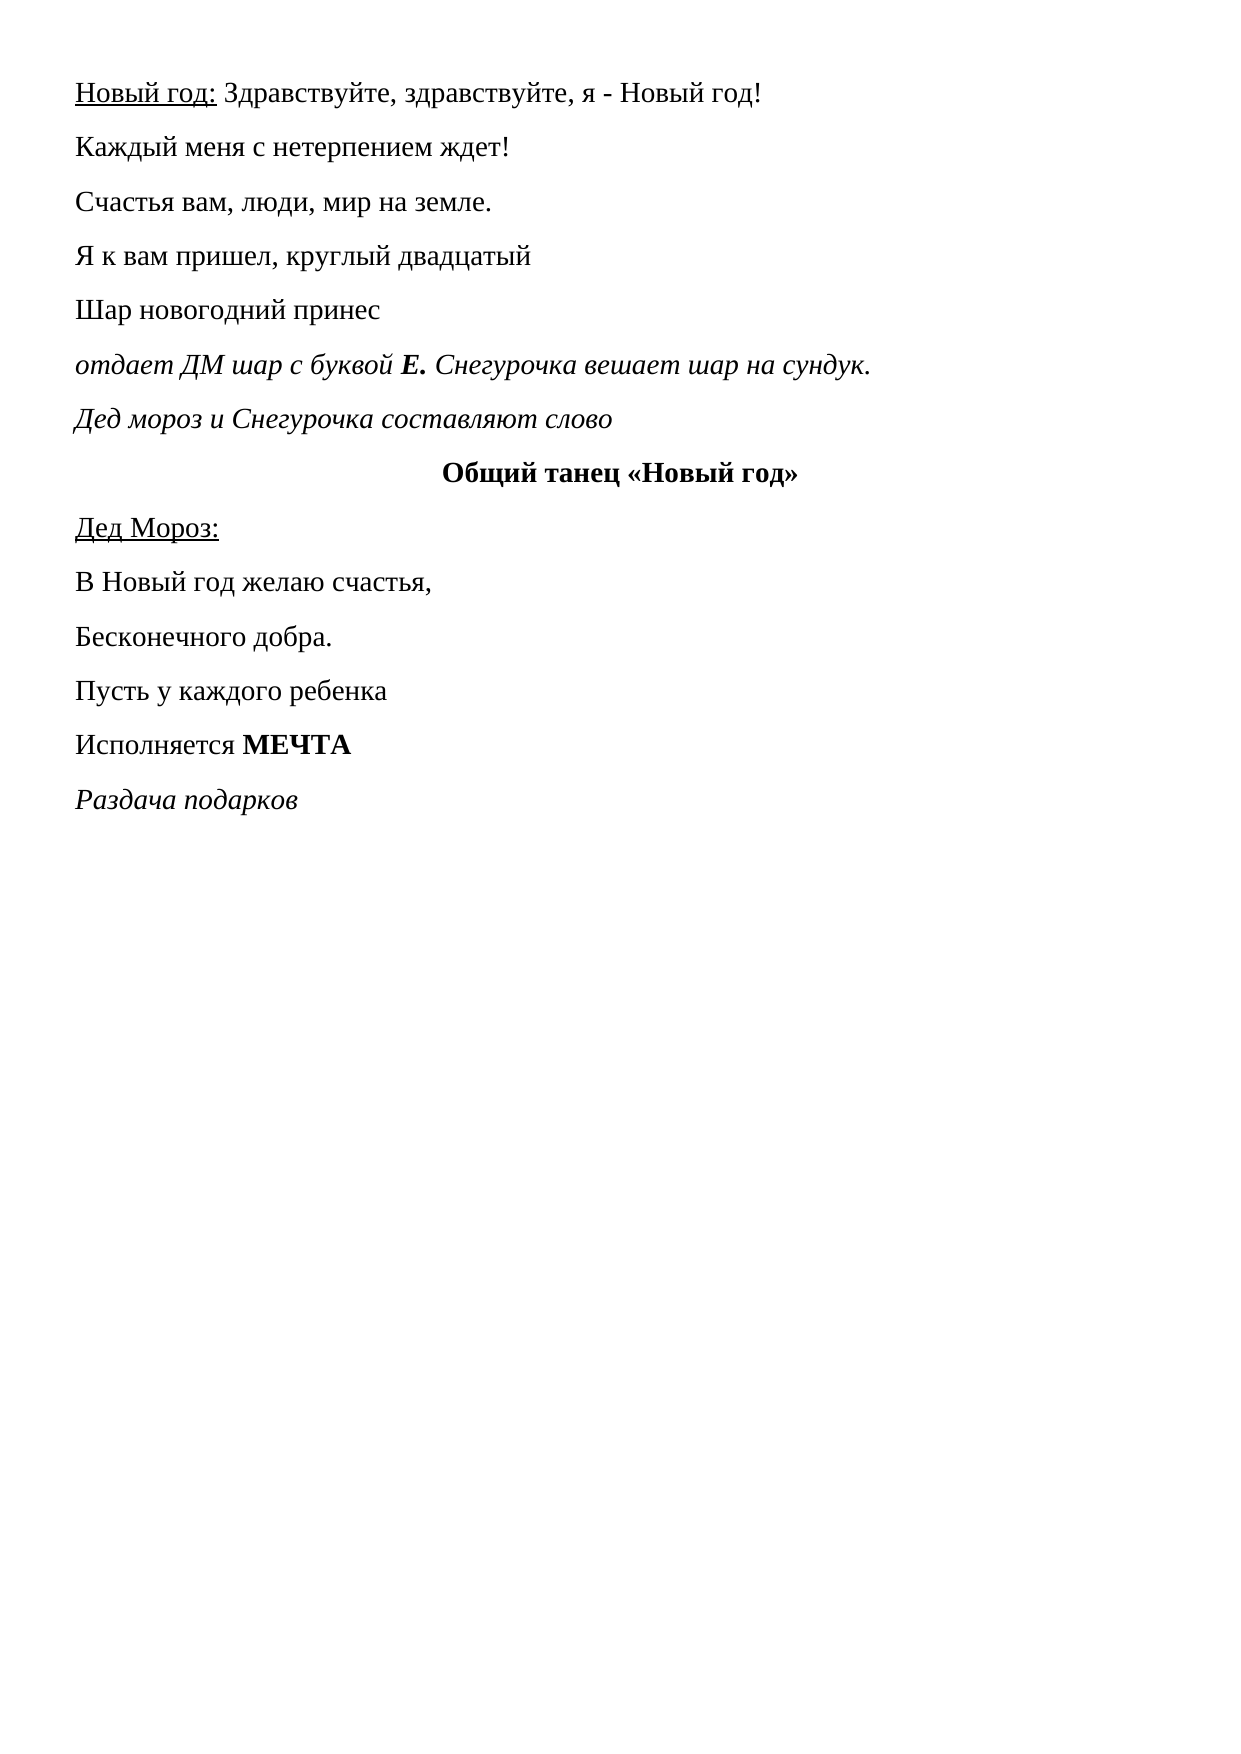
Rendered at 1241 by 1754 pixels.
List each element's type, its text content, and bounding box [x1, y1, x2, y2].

text Дед Мороз: [75, 510, 1165, 543]
text Я к вам пришел, круглый двадцатый [75, 238, 1165, 272]
text Пусть у каждого ребенка [75, 673, 1165, 707]
text Бесконечного добра. [75, 619, 1165, 652]
text отдает ДМ шар с буквой Е. Снегурочка вешает шар на сундук. [75, 347, 1165, 380]
text Общий танец «Новый год» [75, 456, 1165, 489]
text Дед мороз и Снегурочка составляют слово [75, 401, 1165, 435]
text Новый год: Здравствуйте, здравствуйте, я - Новый год! [75, 75, 1165, 108]
text Счастья вам, люди, мир на земле. [75, 184, 1165, 217]
text В Новый год желаю счастья, [75, 564, 1165, 598]
text Шар новогодний принес [75, 292, 1165, 326]
text Исполняется МЕЧТА [75, 727, 1165, 761]
text Каждый меня с нетерпением ждет! [75, 129, 1165, 163]
text Раздача подарков [75, 782, 1165, 815]
